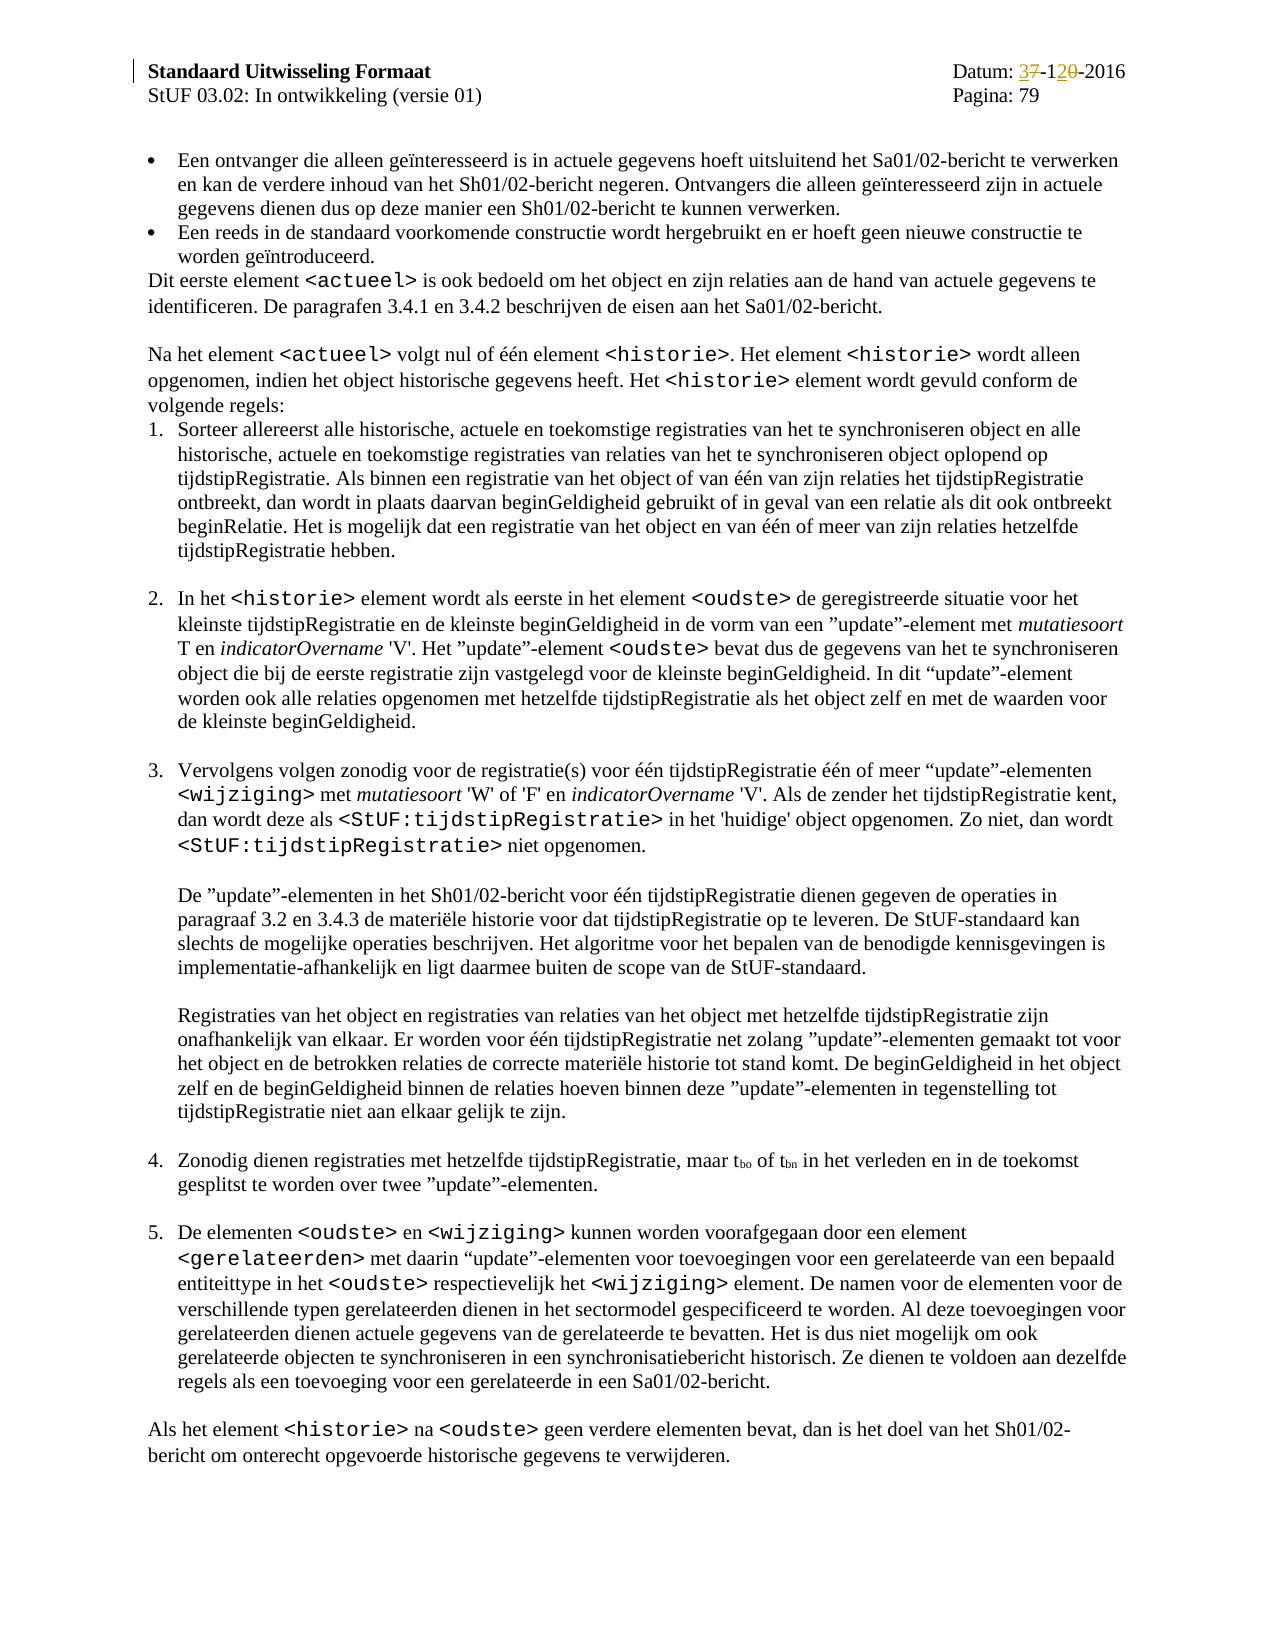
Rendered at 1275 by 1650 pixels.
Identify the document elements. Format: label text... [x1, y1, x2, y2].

text Na het element <actueel> volgt nul of één element <historie>. Het element <historie> wordt alleen opgenomen, indien het object historische gegevens heeft. Het <historie> element wordt gevuld conform de volgende regels: [148, 342, 1127, 417]
list Een ontvanger die alleen geïnteresseerd is in actuele gegevens hoeft uitsluitend het Sa01/02-bericht te verwerken en kan de verdere inhoud van het Sh01/02-bericht negeren. Ontvangers die alleen geïnteresseerd zijn in actuele gegevens dienen dus op deze manier een Sh01/02-bericht te kunnen verwerken. [148, 148, 1127, 220]
text Als het element <historie> na <oudste> geen verdere elementen bevat, dan is het doel van het Sh01/02-bericht om onterecht opgevoerde historische gegevens te verwijderen. [148, 1417, 1127, 1467]
list In het <historie> element wordt als eerste in het element <oudste> de geregistreerde situatie voor het kleinste tijdstipRegistratie en de kleinste beginGeldigheid in de vorm van een ”update”-element met mutatiesoort T en indicatorOvername 'V'. Het ”update”-element <oudste> bevat dus de gegevens van het te synchroniseren object die bij de eerste registratie zijn vastgelegd voor de kleinste beginGeldigheid. In dit “update”-element worden ook alle relaties opgenomen met hetzelfde tijdstipRegistratie als het object zelf en met de waarden voor de kleinste beginGeldigheid. [148, 586, 1127, 758]
list Vervolgens volgen zonodig voor de registratie(s) voor één tijdstipRegistratie één of meer “update”-elementen <wijziging> met mutatiesoort 'W' of 'F' en indicatorOvername 'V'. Als de zender het tijdstipRegistratie kent, dan wordt deze als <StUF:tijdstipRegistratie> in het 'huidige' object opgenomen. Zo niet, dan wordt <StUF:tijdstipRegistratie> niet opgenomen. De ”update”-elementen in het Sh01/02-bericht voor één tijdstipRegistratie dienen gegeven de operaties in paragraaf 5.2 en 5.4.3 de materiële historie voor dat tijdstipRegistratie op te leveren. De StUF-standaard kan slechts de mogelijke operaties beschrijven. Het algoritme voor het bepalen van de benodigde kennisgevingen is implementatie-afhankelijk en ligt daarmee buiten de scope van de StUF-standaard. Registraties van het object en registraties van relaties van het object met hetzelfde tijdstipRegistratie zijn onafhankelijk van elkaar. Er worden voor één tijdstipRegistratie net zolang ”update”-elementen gemaakt tot voor het object en de betrokken relaties de correcte materiële historie tot stand komt. De beginGeldigheid in het object zelf en de beginGeldigheid binnen de relaties hoeven binnen deze ”update”-elementen in tegenstelling tot tijdstipRegistratie niet aan elkaar gelijk te zijn. [148, 758, 1127, 1148]
list Een reeds in de standaard voorkomende constructie wordt hergebruikt en er hoeft geen nieuwe constructie te worden geïntroduceerd. [148, 220, 1127, 268]
list De elementen <oudste> en <wijziging> kunnen worden voorafgegaan door een element <gerelateerden> met daarin “update”-elementen voor toevoegingen voor een gerelateerde van een bepaald entiteittype in het <oudste> respectievelijk het <wijziging> element. De namen voor de elementen voor de verschillende typen gerelateerden dienen in het sectormodel gespecificeerd te worden. Al deze toevoegingen voor gerelateerden dienen actuele gegevens van de gerelateerde te bevatten. Het is dus niet mogelijk om ook gerelateerde objecten te synchroniseren in een synchronisatiebericht historisch. Ze dienen te voldoen aan dezelfde regels als een toevoeging voor een gerelateerde in een Sa01/02-bericht. [148, 1220, 1127, 1393]
list Zonodig dienen registraties met hetzelfde tijdstipRegistratie, maar tbo of tbn in het verleden en in de toekomst gesplitst te worden over twee ”update”-elementen. [148, 1148, 1127, 1220]
list Sorteer allereerst alle historische, actuele en toekomstige registraties van het te synchroniseren object en alle historische, actuele en toekomstige registraties van relaties van het te synchroniseren object oplopend op tijdstipRegistratie. Als binnen een registratie van het object of van één van zijn relaties het tijdstipRegistratie ontbreekt, dan wordt in plaats daarvan beginGeldigheid gebruikt of in geval van een relatie als dit ook ontbreekt beginRelatie. Het is mogelijk dat een registratie van het object en van één of meer van zijn relaties hetzelfde tijdstipRegistratie hebben. [148, 417, 1127, 586]
text Dit eerste element <actueel> is ook bedoeld om het object en zijn relaties aan de hand van actuele gegevens te identificeren. De paragrafen 5.4.1 en 5.4.2 beschrijven de eisen aan het Sa01/02-bericht. [148, 268, 1127, 318]
